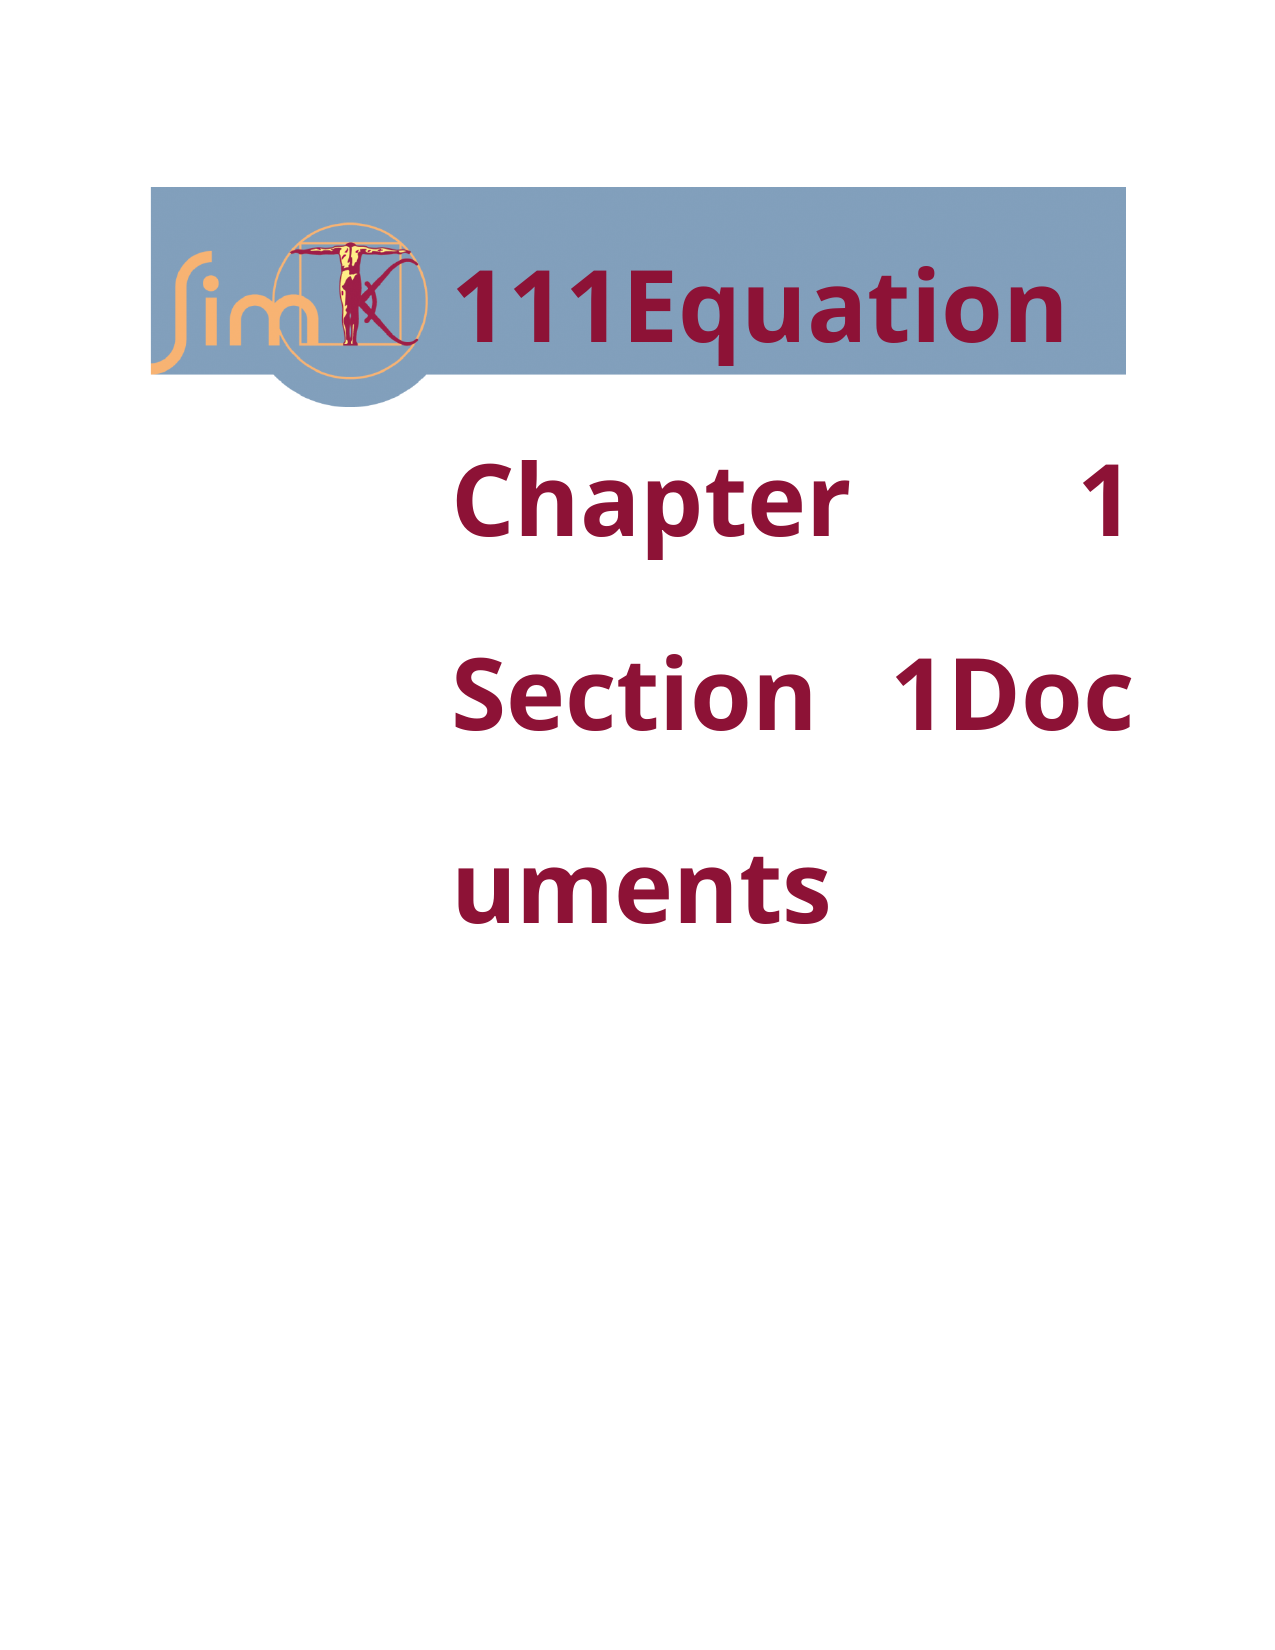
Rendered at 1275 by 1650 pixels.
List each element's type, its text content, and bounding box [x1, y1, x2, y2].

table_header Documents [151, 188, 1135, 975]
picture [150, 187, 1126, 407]
